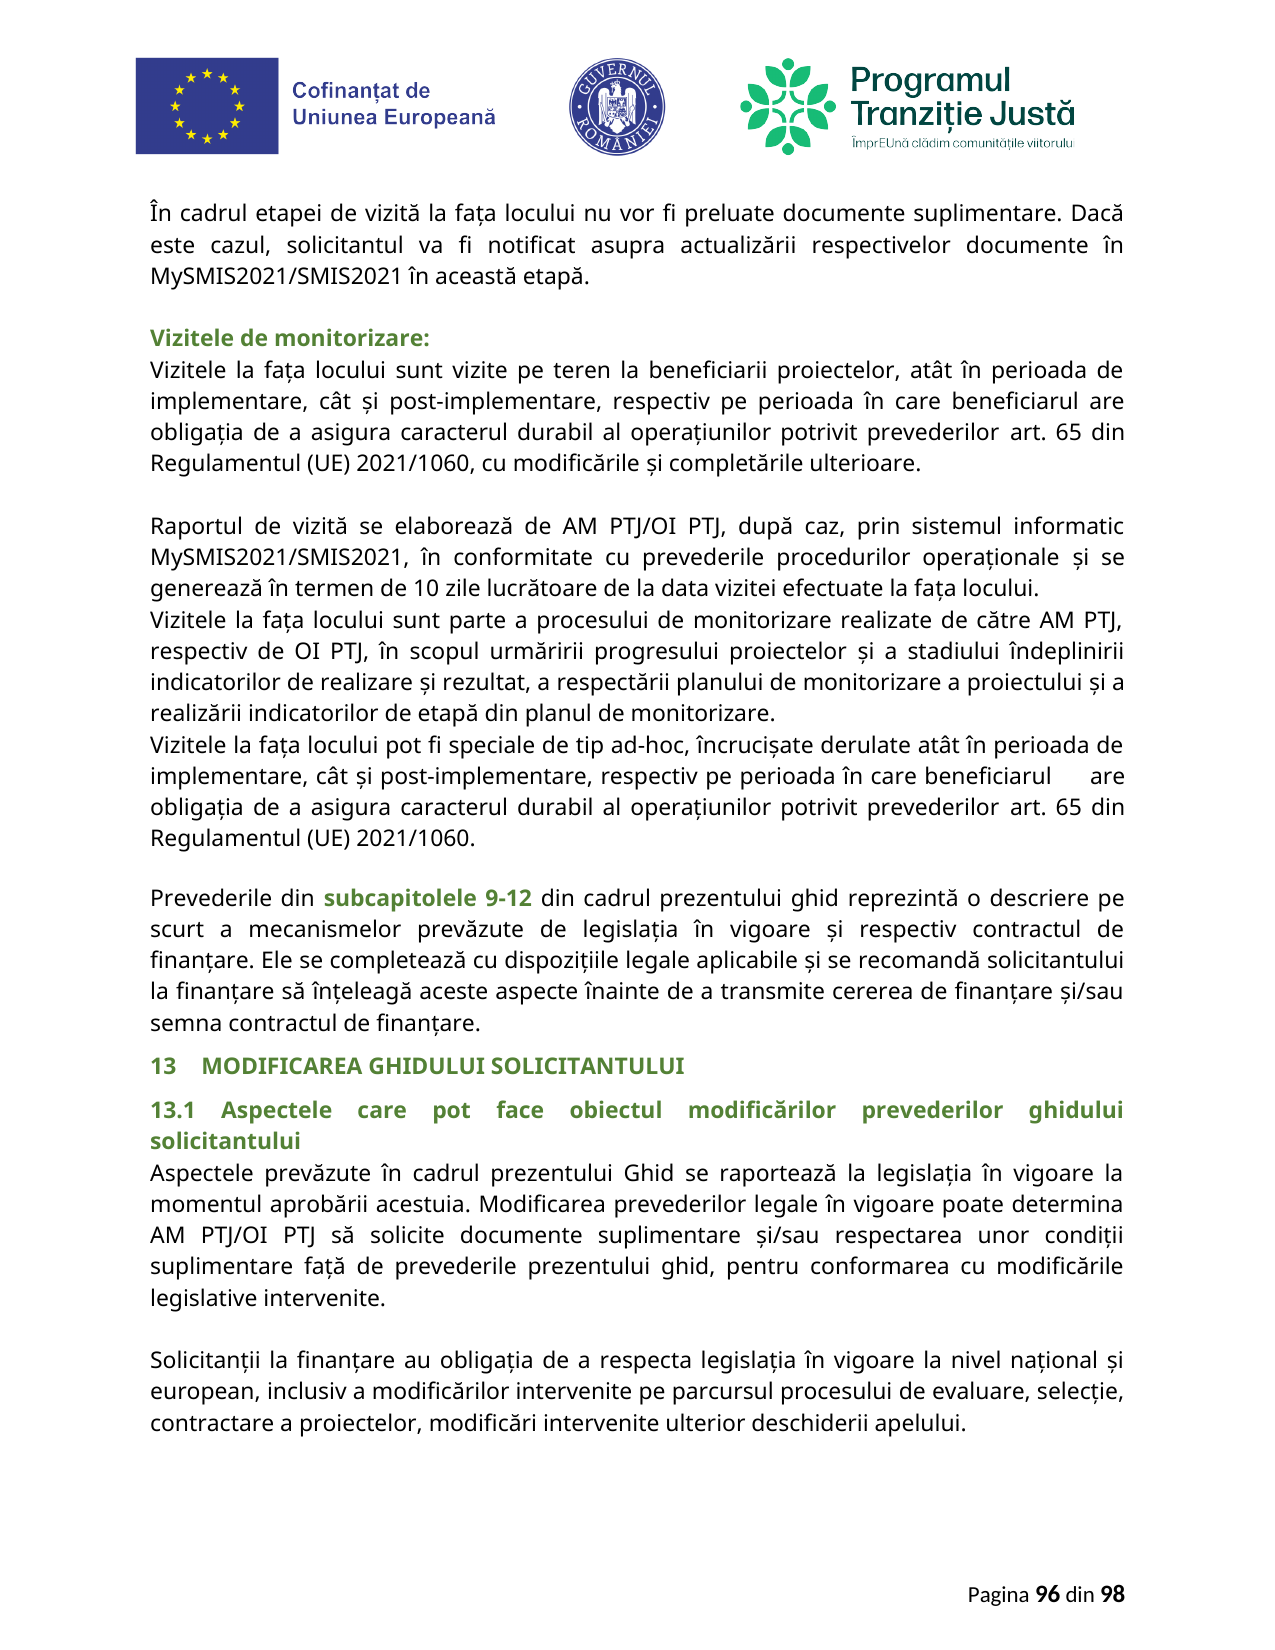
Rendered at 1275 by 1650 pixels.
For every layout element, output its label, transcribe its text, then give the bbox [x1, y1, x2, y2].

text Prevederile din subcapitolele 9-12 din cadrul prezentului ghid reprezintă o descriere pe scurt a mecanismelor prevăzute de legislația în vigoare și respectiv contractul de finanțare. Ele se completează cu dispozițiile legale aplicabile și se recomandă solicitantului la finanțare să înțeleagă aceste aspecte înainte de a transmite cererea de finanțare și/sau semna contractul de finanțare. [150, 882, 1125, 1038]
text Vizitele la faţa locului pot fi speciale de tip ad-hoc, încrucișate derulate atât în perioada de implementare, cât şi post-implementare, respectiv pe perioada în care beneficiarulare obligația de a asigura caracterul durabil al operațiunilor potrivit prevederilor art. 65 din Regulamentul (UE) 2021/1060. [150, 728, 1125, 853]
text Solicitanții la finanțare au obligația de a respecta legislația în vigoare la nivel național și european, inclusiv a modificărilor intervenite pe parcursul procesului de evaluare, selecție, contractare a proiectelor, modificări intervenite ulterior deschiderii apelului. [150, 1344, 1125, 1438]
text Aspectele prevăzute în cadrul prezentului Ghid se raportează la legislația în vigoare la momentul aprobării acestuia. Modificarea prevederilor legale în vigoare poate determina AM PTJ/OI PTJ să solicite documente suplimentare și/sau respectarea unor condiții suplimentare față de prevederile prezentului ghid, pentru conformarea cu modificările legislative intervenite. [150, 1157, 1125, 1313]
text Vizitele la fața locului sunt parte a procesului de monitorizare realizate de către AM PTJ, respectiv de OI PTJ, în scopul urmăririi progresului proiectelor şi a stadiului îndeplinirii indicatorilor de realizare şi rezultat, a respectării planului de monitorizare a proiectului şi a realizării indicatorilor de etapă din planul de monitorizare. [150, 603, 1125, 728]
text În cadrul etapei de vizită la fața locului nu vor fi preluate documente suplimentare. Dacă este cazul, solicitantul va fi notificat asupra actualizării respectivelor documente în MySMIS2021/SMIS2021 în această etapă. [150, 197, 1125, 291]
text Vizitele la fața locului sunt vizite pe teren la beneficiarii proiectelor, atât în perioada de implementare, cât şi post-implementare, respectiv pe perioada în care beneficiarul are obligația de a asigura caracterul durabil al operațiunilor potrivit prevederilor art. 65 din Regulamentul (UE) 2021/1060, cu modificările şi completările ulterioare. [150, 353, 1125, 478]
subtitle 13.1 Aspectele care pot face obiectul modificărilor prevederilor ghidului solicitantului [150, 1094, 1125, 1157]
text Vizitele de monitorizare: [150, 322, 1125, 353]
text Raportul de vizită se elaborează de AM PTJ/OI PTJ, după caz, prin sistemul informatic MySMIS2021/SMIS2021, în conformitate cu prevederile procedurilor operaționale şi se generează în termen de 10 zile lucrătoare de la data vizitei efectuate la faţa locului. [150, 510, 1125, 603]
subtitle MODIFICAREA GHIDULUI SOLICITANTULUI [150, 1050, 1125, 1082]
